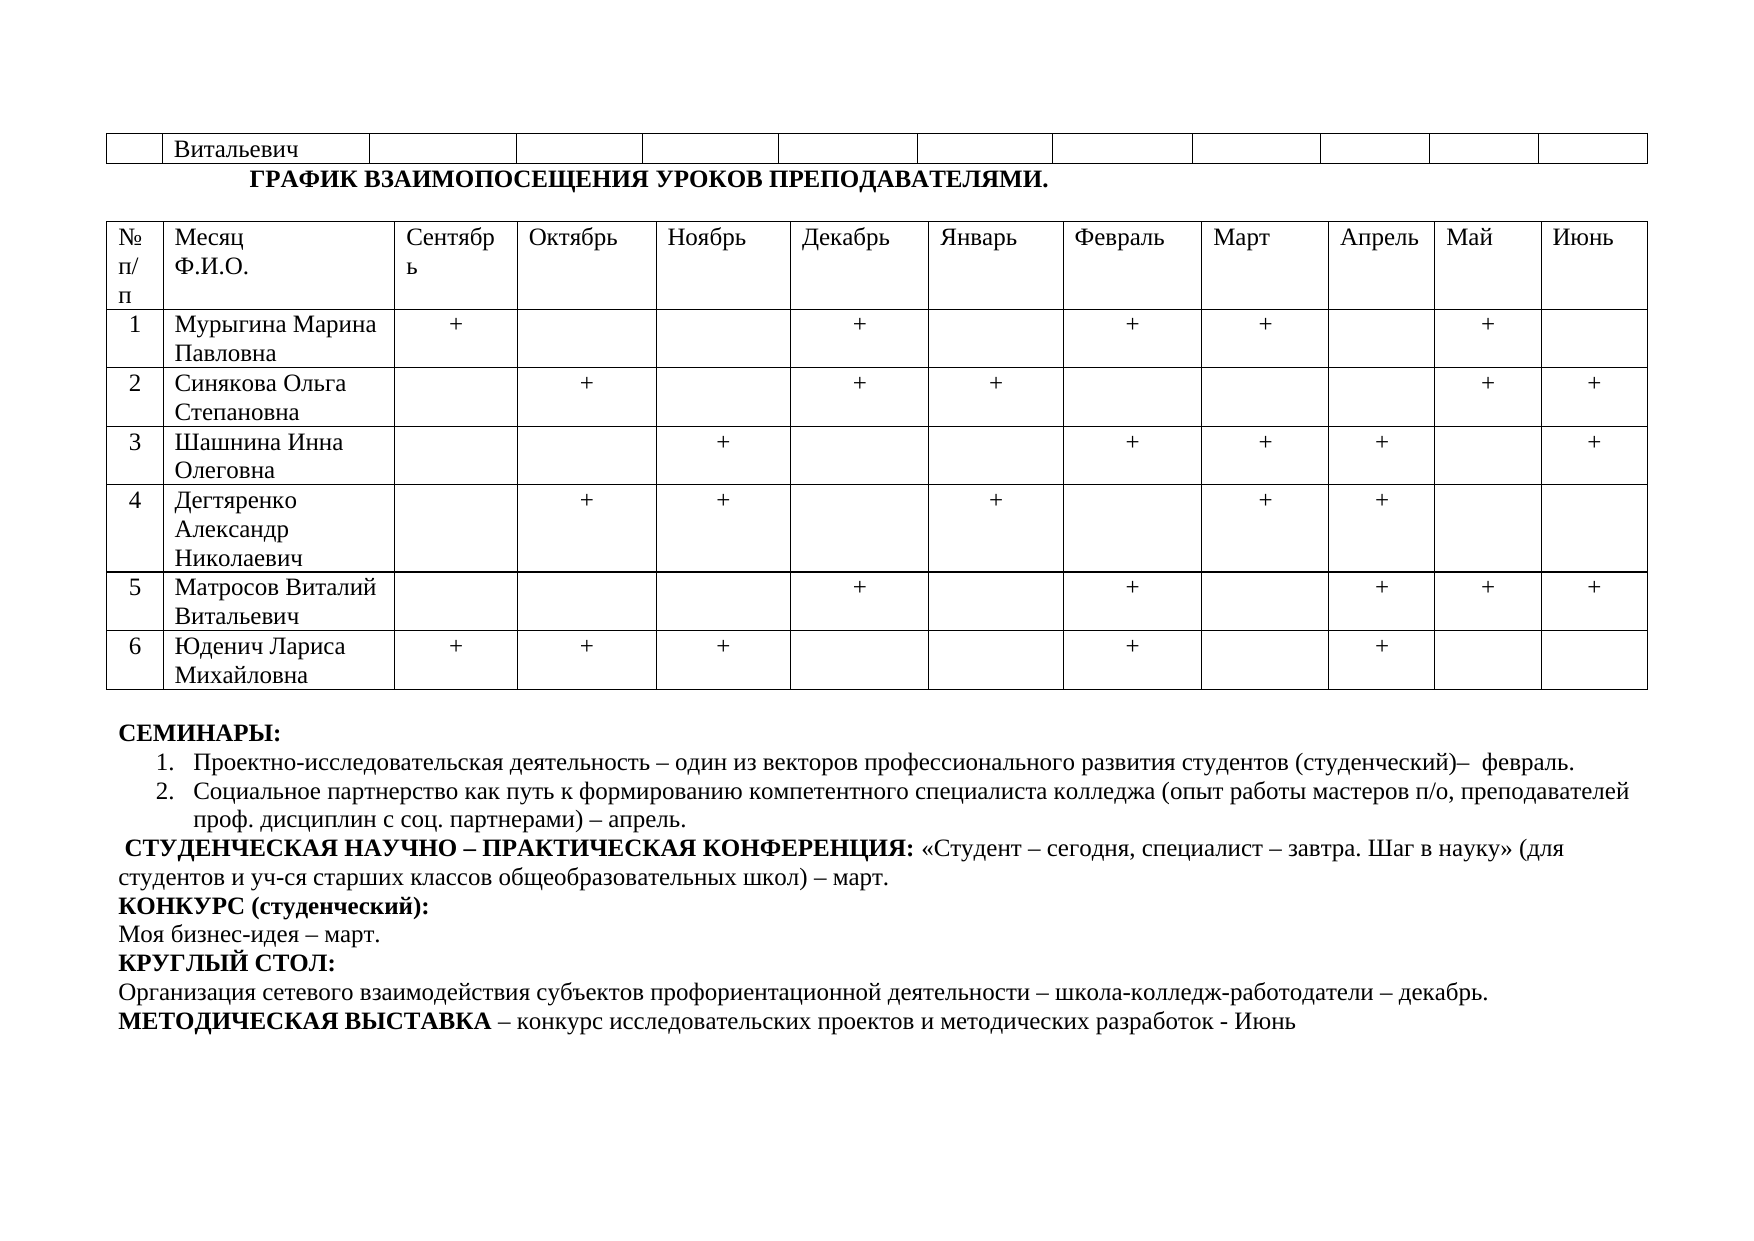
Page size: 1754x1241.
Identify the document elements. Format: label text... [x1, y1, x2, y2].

table_cell [370, 134, 516, 163]
table_cell [929, 427, 1063, 484]
table_cell [929, 631, 1063, 688]
table_cell 3 [107, 427, 163, 484]
table_cell + [657, 631, 790, 688]
table_header Февраль [1064, 222, 1201, 308]
table_cell [657, 573, 790, 630]
table_cell [518, 427, 656, 484]
table_cell [929, 310, 1063, 367]
table_header Июнь [1542, 222, 1647, 308]
table_cell + [657, 485, 790, 571]
table_cell [1193, 134, 1320, 163]
table_cell [657, 368, 790, 426]
table_cell [918, 134, 1052, 163]
table_cell [1202, 573, 1328, 630]
table_cell [1542, 485, 1647, 571]
table_header № п/п [107, 222, 163, 308]
table_cell [395, 485, 517, 571]
text ГРАФИК ВЗАИМОПОСЕЩЕНИЯ УРОКОВ ПРЕПОДАВАТЕЛЯМИ. [118, 164, 1636, 192]
table_cell + [1435, 310, 1541, 367]
table_cell + [395, 310, 517, 367]
table_header Месяц Ф.И.О. [164, 222, 394, 308]
table_cell + [518, 485, 656, 571]
table_cell + [1064, 310, 1201, 367]
list Проектно-исследовательская деятельность – один из векторов профессионального развития студентов (студенческий)– февраль. [156, 747, 1636, 776]
table_cell + [791, 573, 928, 630]
table_cell + [1064, 573, 1201, 630]
table_cell Дегтяренко Александр Николаевич [164, 485, 394, 571]
table_cell Матросов Виталий Витальевич [164, 573, 394, 630]
table_cell [395, 427, 517, 484]
text МЕТОДИЧЕСКАЯ ВЫСТАВКА – конкурс исследовательских проектов и методических разработок - Июнь [118, 1006, 1636, 1034]
table_cell [1435, 427, 1541, 484]
table_header Октябрь [518, 222, 656, 308]
table_cell [1435, 631, 1541, 688]
table_cell + [791, 310, 928, 367]
table_header Январь [929, 222, 1063, 308]
table_cell + [1542, 368, 1647, 426]
table_cell [1329, 310, 1434, 367]
table_header Сентябрь [395, 222, 517, 308]
table_cell [1542, 631, 1647, 688]
table_cell [1542, 310, 1647, 367]
table_cell + [1329, 485, 1434, 571]
table_cell + [518, 368, 656, 426]
table_cell + [1202, 310, 1328, 367]
table_cell + [1202, 485, 1328, 571]
table_cell + [1435, 573, 1541, 630]
table_cell [791, 485, 928, 571]
table_header Декабрь [791, 222, 928, 308]
table_cell [779, 134, 917, 163]
table_cell [518, 573, 656, 630]
table_cell + [643, 134, 778, 163]
text КОНКУРС (студенческий): [118, 891, 1636, 919]
table_cell 5 [107, 134, 162, 163]
table_cell + [791, 368, 928, 426]
table_cell [1329, 368, 1434, 426]
table_header Апрель [1329, 222, 1434, 308]
table_cell Юденич Лариса Михайловна [164, 631, 394, 688]
table_cell [1064, 485, 1201, 571]
text СЕМИНАРЫ: [118, 718, 1636, 747]
table_cell + [1329, 573, 1434, 630]
table_cell + [1329, 427, 1434, 484]
table_cell 4 [107, 485, 163, 571]
table_cell [1539, 134, 1647, 163]
table_cell 6 [107, 631, 163, 688]
table_cell + [1430, 134, 1538, 163]
table_cell [395, 573, 517, 630]
table_cell + [657, 427, 790, 484]
text КРУГЛЫЙ СТОЛ: [118, 948, 1636, 977]
table_cell [1202, 368, 1328, 426]
table_cell 2 [107, 368, 163, 426]
table_cell + [929, 485, 1063, 571]
text СТУДЕНЧЕСКАЯ НАУЧНО – ПРАКТИЧЕСКАЯ КОНФЕРЕНЦИЯ: «Студент – сегодня, специалист – завтра. Шаг в науку» (для студентов и уч-ся старших классов общеобразовательных школ) – март. [118, 833, 1636, 891]
table_cell + [395, 631, 517, 688]
table_cell [1321, 134, 1429, 163]
table_cell [929, 573, 1063, 630]
table_cell 1 [107, 310, 163, 367]
table_cell [1202, 631, 1328, 688]
table_cell [518, 310, 656, 367]
table_cell [657, 310, 790, 367]
table_cell [395, 368, 517, 426]
table_header Март [1202, 222, 1328, 308]
table_cell [1435, 485, 1541, 571]
table_cell [1064, 368, 1201, 426]
text Моя бизнес-идея – март. [118, 919, 1636, 948]
table_cell [1053, 134, 1192, 163]
table_cell [517, 134, 642, 163]
table_cell + [1542, 573, 1647, 630]
table_cell Синякова Ольга Степановна [164, 368, 394, 426]
table_header Май [1435, 222, 1541, 308]
table_cell + [1329, 631, 1434, 688]
table_cell [791, 427, 928, 484]
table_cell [163, 134, 369, 163]
list Социальное партнерство как путь к формированию компетентного специалиста колледжа (опыт работы мастеров п/о, преподавателей проф. дисциплин с соц. партнерами) – апрель. [156, 776, 1636, 833]
table_cell + [1064, 631, 1201, 688]
table_cell + [1435, 368, 1541, 426]
table_header Ноябрь [657, 222, 790, 308]
table_cell 5 [107, 573, 163, 630]
table_cell + [1542, 427, 1647, 484]
table_cell [791, 631, 928, 688]
table_cell Мурыгина Марина Павловна [164, 310, 394, 367]
table_cell + [929, 368, 1063, 426]
text Организация сетевого взаимодействия субъектов профориентационной деятельности – школа-колледж-работодатели – декабрь. [118, 977, 1636, 1006]
table_cell + [518, 631, 656, 688]
table_cell + [1202, 427, 1328, 484]
table_cell Шашнина Инна Олеговна [164, 427, 394, 484]
table_cell + [1064, 427, 1201, 484]
